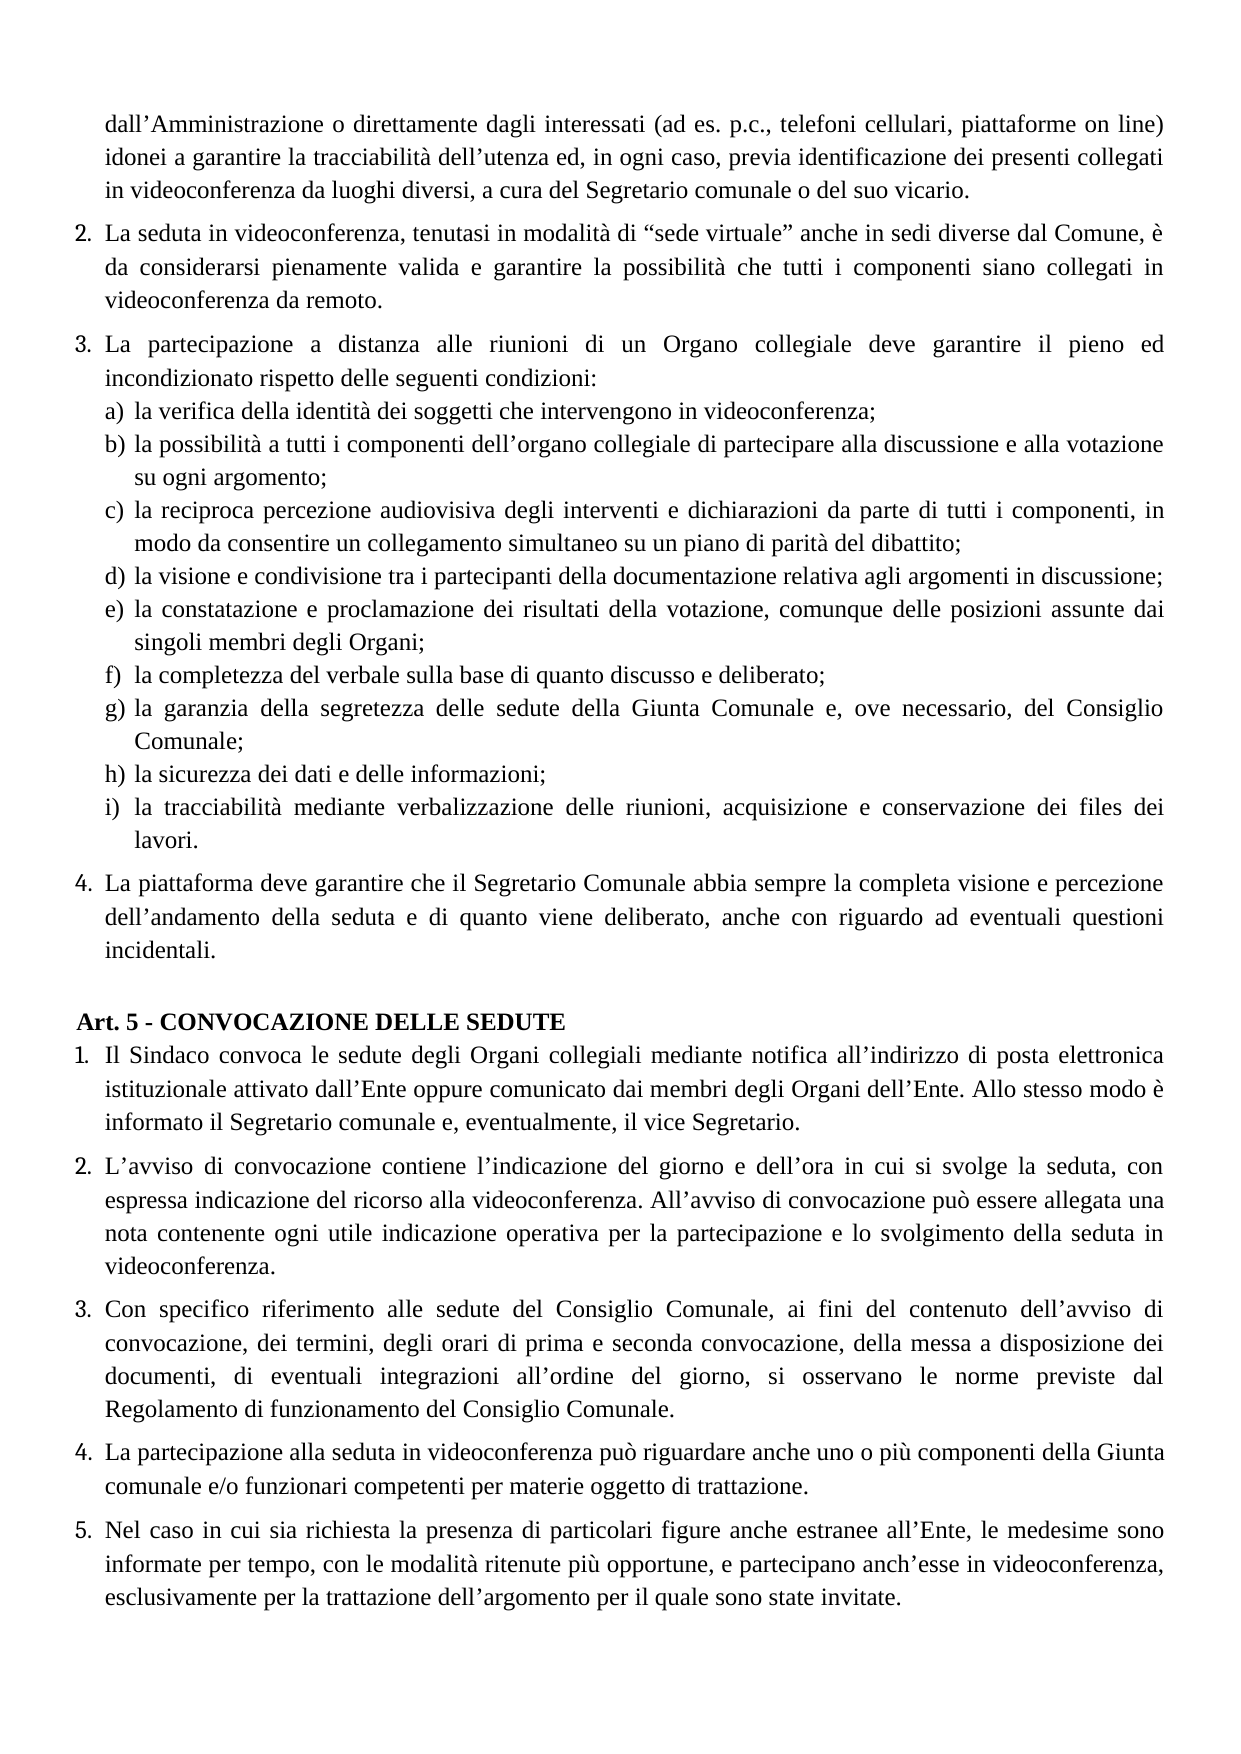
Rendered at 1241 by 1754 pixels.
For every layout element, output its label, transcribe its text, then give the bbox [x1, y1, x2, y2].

list la verifica della identità dei soggetti che intervengono in videoconferenza; [104, 396, 1165, 424]
list La partecipazione a distanza alle riunioni di un Organo collegiale deve garantire il pieno ed incondizionato rispetto delle seguenti condizioni: [75, 329, 1165, 391]
list La partecipazione alla seduta in videoconferenza può riguardare anche uno o più componenti della Giunta comunale e/o funzionari competenti per materie oggetto di trattazione. [75, 1437, 1165, 1500]
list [75, 109, 1165, 204]
list La seduta in videoconferenza, tenutasi in modalità di “sede virtuale” anche in sedi diverse dal Comune, è da considerarsi pienamente valida e garantire la possibilità che tutti i componenti siano collegati in videoconferenza da remoto. [75, 218, 1165, 314]
list Con specifico riferimento alle sedute del Consiglio Comunale, ai fini del contenuto dell’avviso di convocazione, dei termini, degli orari di prima e seconda convocazione, della messa a disposizione dei documenti, di eventuali integrazioni all’ordine del giorno, si osservano le norme previste dal Regolamento di funzionamento del Consiglio Comunale. [75, 1294, 1165, 1423]
list la constatazione e proclamazione dei risultati della votazione, comunque delle posizioni assunte dai singoli membri degli Organi; [104, 594, 1165, 656]
list la completezza del verbale sulla base di quanto discusso e deliberato; [104, 660, 1165, 689]
list Nel caso in cui sia richiesta la presenza di particolari figure anche estranee all’Ente, le medesime sono informate per tempo, con le modalità ritenute più opportune, e partecipano anch’esse in videoconferenza, esclusivamente per la trattazione dell’argomento per il quale sono state invitate. [75, 1515, 1165, 1610]
list la sicurezza dei dati e delle informazioni; [104, 759, 1165, 788]
list la reciproca percezione audiovisiva degli interventi e dichiarazioni da parte di tutti i componenti, in modo da consentire un collegamento simultaneo su un piano di parità del dibattito; [104, 495, 1165, 557]
subtitle Art. 5 - CONVOCAZIONE DELLE SEDUTE [76, 1007, 1165, 1036]
list Il Sindaco convoca le sedute degli Organi collegiali mediante notifica all’indirizzo di posta elettronica istituzionale attivato dall’Ente oppure comunicato dai membri degli Organi dell’Ente. Allo stesso modo è informato il Segretario comunale e, eventualmente, il vice Segretario. [75, 1041, 1165, 1136]
list la possibilità a tutti i componenti dell’organo collegiale di partecipare alla discussione e alla votazione su ogni argomento; [104, 429, 1165, 491]
list la garanzia della segretezza delle sedute della Giunta Comunale e, ove necessario, del Consiglio Comunale; [104, 693, 1165, 755]
list La piattaforma deve garantire che il Segretario Comunale abbia sempre la completa visione e percezione dell’andamento della seduta e di quanto viene deliberato, anche con riguardo ad eventuali questioni incidentali. [75, 868, 1165, 964]
list L’avviso di convocazione contiene l’indicazione del giorno e dell’ora in cui si svolge la seduta, con espressa indicazione del ricorso alla videoconferenza. All’avviso di convocazione può essere allegata una nota contenente ogni utile indicazione operativa per la partecipazione e lo svolgimento della seduta in videoconferenza. [75, 1151, 1165, 1279]
list la tracciabilità mediante verbalizzazione delle riunioni, acquisizione e conservazione dei files dei lavori. [104, 792, 1165, 854]
list la visione e condivisione tra i partecipanti della documentazione relativa agli argomenti in discussione; [104, 561, 1165, 589]
